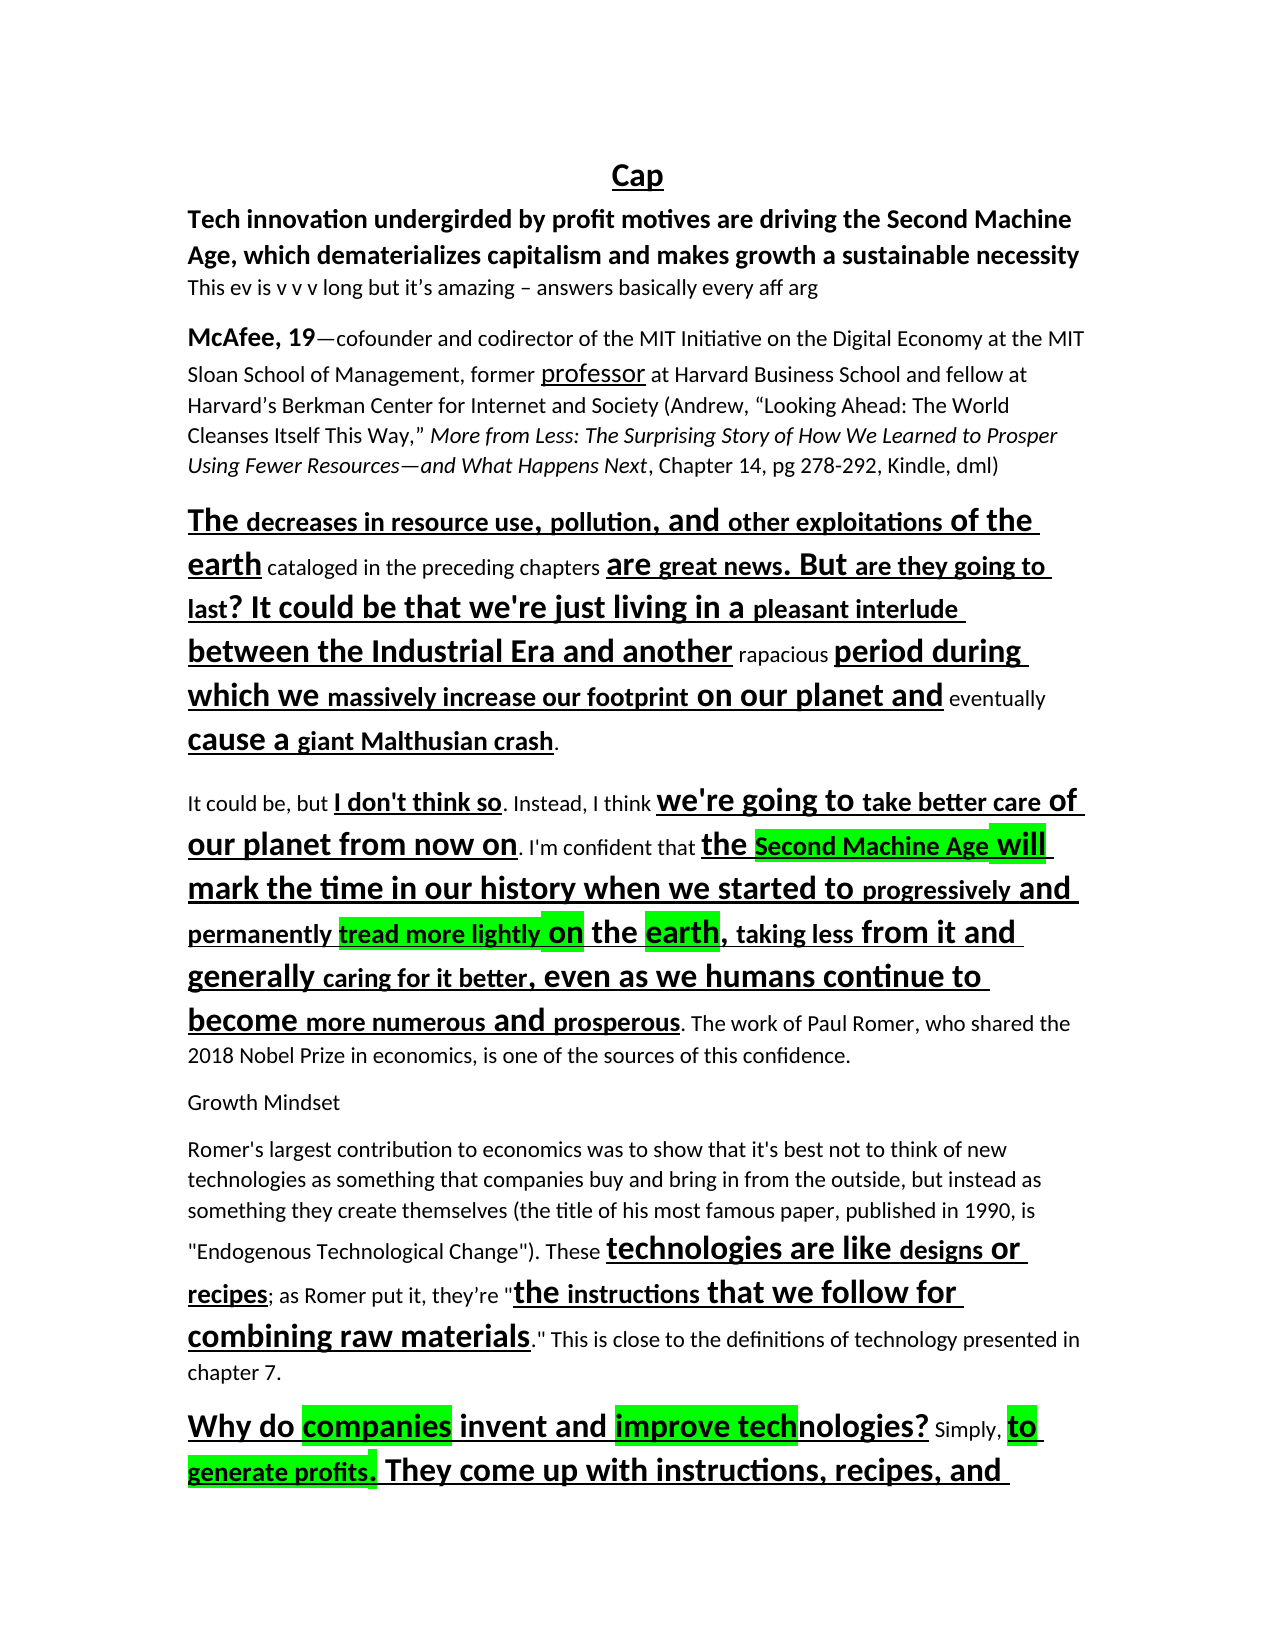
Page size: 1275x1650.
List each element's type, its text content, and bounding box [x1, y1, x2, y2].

text It could be, but I don't think so. Instead, I think we're going to take better care of our planet from now on. I'm confident that the Second Machine Age will mark the time in our history when we started to progressively and permanently tread more lightly on the earth, taking less from it and generally caring for it better, even as we humans continue to become more numerous and prosperous. The work of Paul Romer, who shared the 2018 Nobel Prize in economics, is one of the sources of this confidence. [187, 779, 1087, 1070]
text McAfee, 19—cofounder and codirector of the MIT Initiative on the Digital Economy at the MIT Sloan School of Management, former professor at Harvard Business School and fellow at Harvard’s Berkman Center for Internet and Society (Andrew, “Looking Ahead: The World Cleanses Itself This Way,” More from Less: The Surprising Story of How We Learned to Prosper Using Fewer Resources—and What Happens Next, Chapter 14, pg 278-292, Kindle, dml) [187, 320, 1087, 480]
text This ev is v v v long but it’s amazing – answers basically every aff arg [187, 273, 1087, 302]
subtitle Cap [187, 154, 1087, 195]
text The decreases in resource use, pollution, and other exploitations of the earth cataloged in the preceding chapters are great news. But are they going to last? It could be that we're just living in a pleasant interlude between the Industrial Era and another rapacious period during which we massively increase our footprint on our planet and eventually cause a giant Malthusian crash. [187, 498, 1087, 759]
subtitle Tech innovation undergirded by profit motives are driving the Second Machine Age, which dematerializes capitalism and makes growth a sustainable necessity [187, 202, 1087, 271]
text Romer's largest contribution to economics was to show that it's best not to think of new technologies as something that companies buy and bring in from the outside, but instead as something they create themselves (the title of his most famous paper, published in 1990, is "Endogenous Technological Change"). These technologies are like designs or recipes; as Romer put it, they’re "the instructions that we follow for combining raw materials." This is close to the definitions of technology presented in chapter 7. [187, 1135, 1087, 1386]
text Growth Mindset [187, 1088, 1087, 1117]
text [187, 1405, 1087, 1489]
